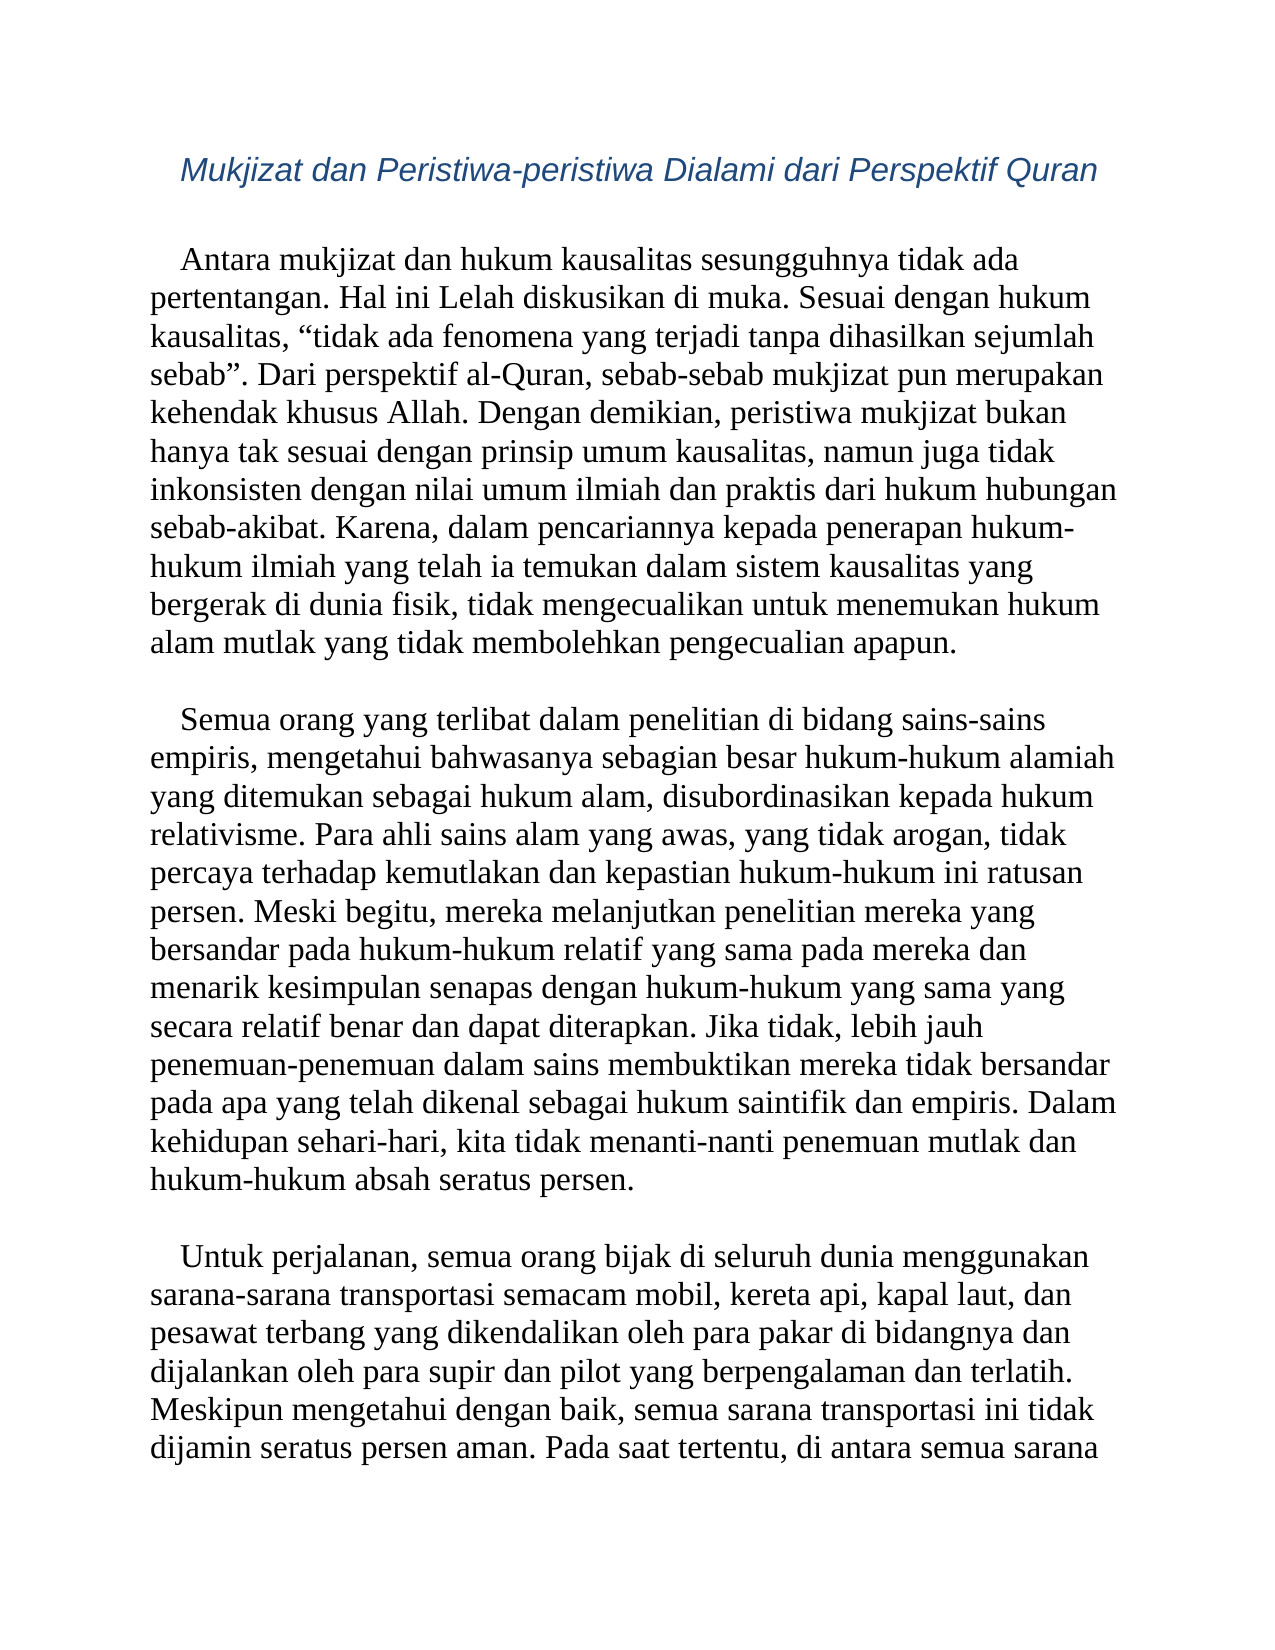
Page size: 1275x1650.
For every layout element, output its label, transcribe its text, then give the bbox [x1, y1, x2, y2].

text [150, 1236, 1125, 1466]
text Antara mukjizat dan hukum kausalitas sesungguhnya tidak ada pertentangan. Hal ini Lelah diskusikan di muka. Sesuai dengan hukum kausalitas, “tidak ada fenomena yang terjadi tanpa dihasilkan sejumlah sebab”. Dari perspektif al-Quran, sebab-sebab mukjizat pun merupakan kehendak khusus Allah. Dengan demikian, peristiwa mukjizat bukan hanya tak sesuai dengan prinsip umum kausalitas, namun juga tidak inkonsisten dengan nilai umum ilmiah dan praktis dari hukum hubungan sebab-akibat. Karena, dalam pencariannya kepada penerapan hukum-hukum ilmiah yang telah ia temukan dalam sistem kausalitas yang bergerak di dunia fisik, tidak mengecualikan untuk menemukan hukum alam mutlak yang tidak membolehkan pengecualian apapun. [150, 239, 1125, 661]
text Semua orang yang terlibat dalam penelitian di bidang sains-sains empiris, mengetahui bahwasanya sebagian besar hukum-hukum alamiah yang ditemukan sebagai hukum alam, disubordinasikan kepada hukum relativisme. Para ahli sains alam yang awas, yang tidak arogan, tidak percaya terhadap kemutlakan dan kepastian hukum-hukum ini ratusan persen. Meski begitu, mereka melanjutkan penelitian mereka yang bersandar pada hukum-hukum relatif yang sama pada mereka dan menarik kesimpulan senapas dengan hukum-hukum yang sama yang secara relatif benar dan dapat diterapkan. Jika tidak, lebih jauh penemuan-penemuan dalam sains membuktikan mereka tidak bersandar pada apa yang telah dikenal sebagai hukum saintifik dan empiris. Dalam kehidupan sehari-hari, kita tidak menanti-nanti penemuan mutlak dan hukum-hukum absah seratus persen. [150, 699, 1125, 1198]
subtitle Mukjizat dan Peristiwa-peristiwa Dialami dari Perspektif Quran [150, 150, 1125, 188]
